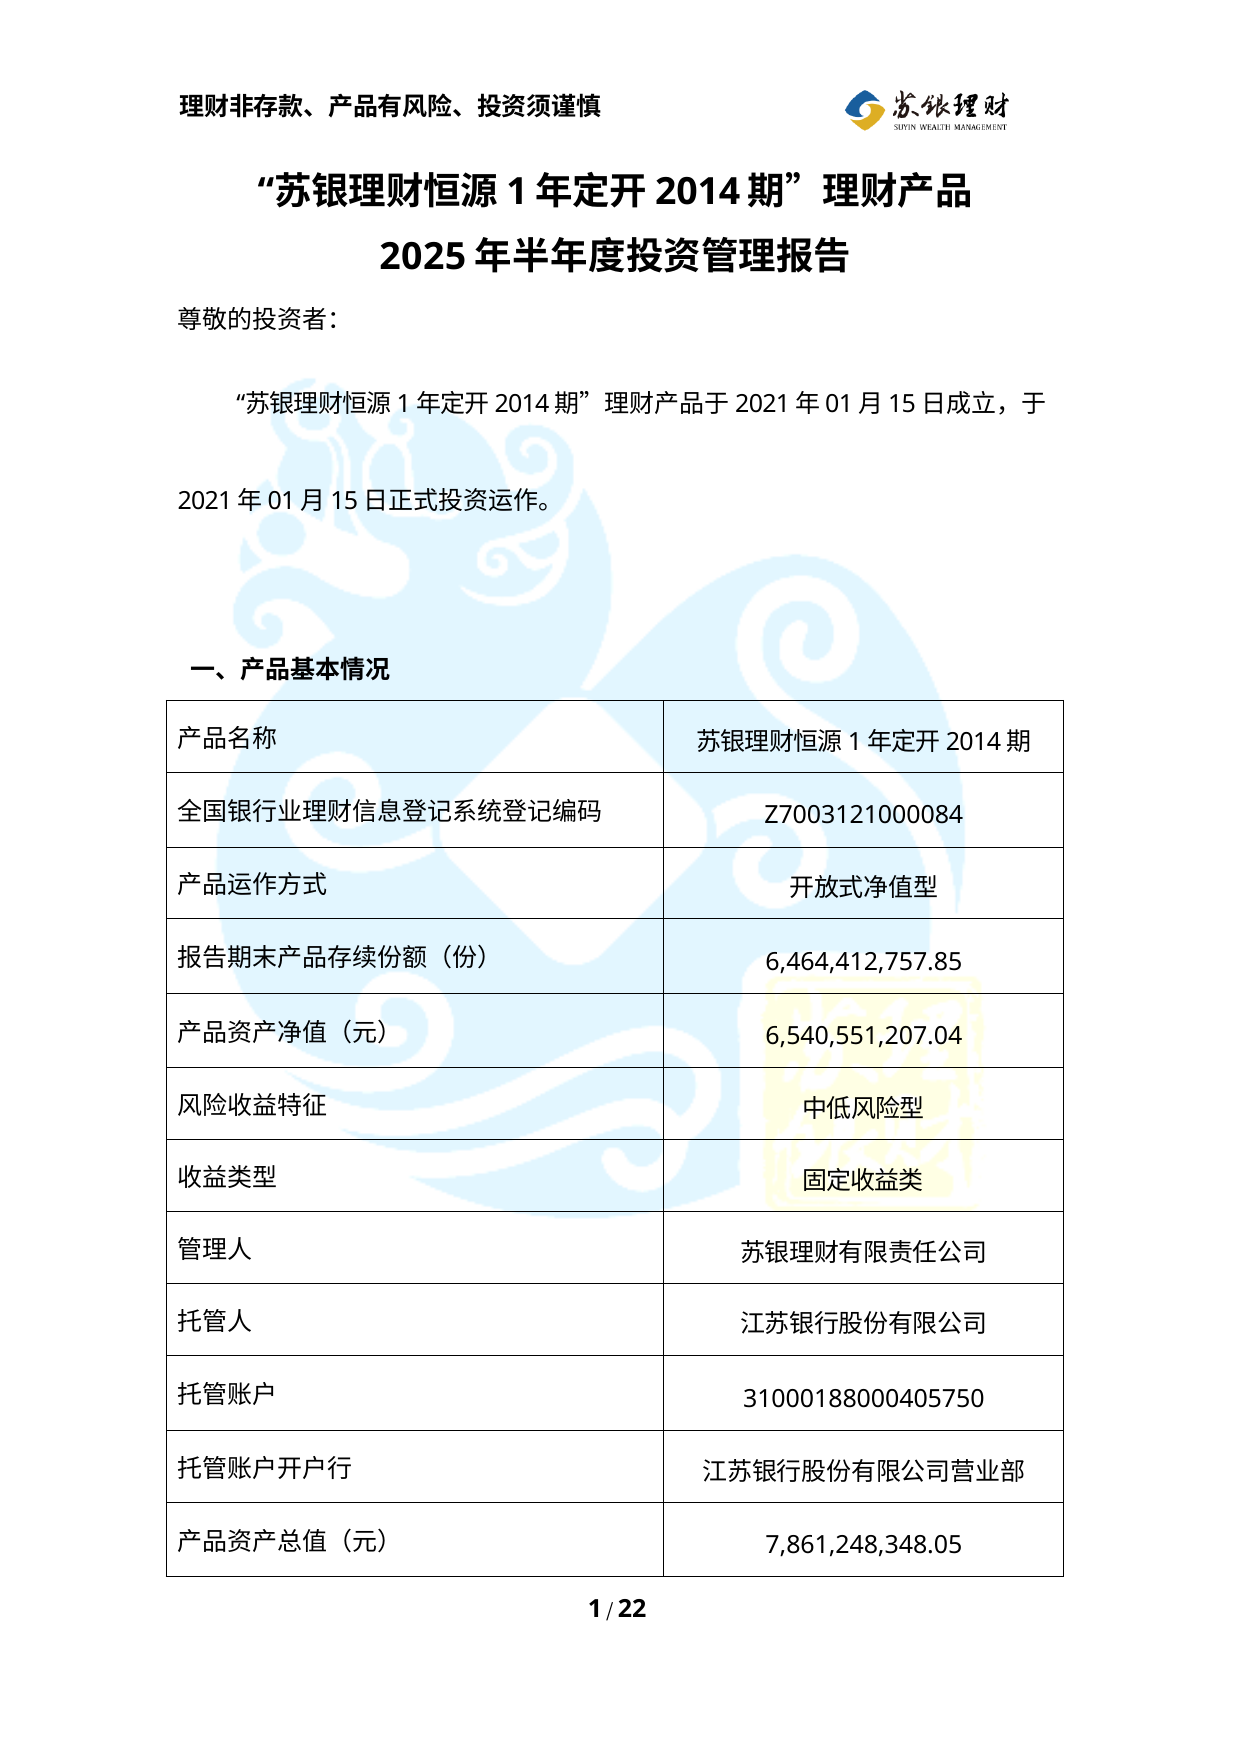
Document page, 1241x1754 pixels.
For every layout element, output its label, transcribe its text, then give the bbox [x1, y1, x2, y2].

text “苏银理财恒源1年定开2014期”理财产品于 2021年01月15日成立，于2021年01月15日正式投资运作。 [177, 369, 1053, 531]
table_cell 江苏银行股份有限公司营业部 [664, 1431, 1063, 1502]
subtitle 一、产品基本情况 [190, 635, 1053, 700]
table_cell 托管账户 [167, 1356, 663, 1430]
table_cell 6,464,412,757.85 [664, 919, 1063, 993]
table_cell 风险收益特征 [167, 1068, 663, 1139]
text 尊敬的投资者： [177, 286, 1053, 351]
table_cell 报告期末产品存续份额（份） [167, 919, 663, 993]
table_cell Z7003121000084 [664, 773, 1063, 847]
table_cell 托管账户开户行 [167, 1431, 663, 1502]
table_cell 6,540,551,207.04 [664, 994, 1063, 1067]
text 2025年半年度投资管理报告 [177, 221, 1053, 286]
table_cell 管理人 [167, 1212, 663, 1283]
table_header 苏银理财恒源1年定开2014期 [664, 701, 1063, 772]
table_cell 苏银理财有限责任公司 [664, 1212, 1063, 1283]
table_cell 固定收益类 [664, 1140, 1063, 1211]
table_cell 收益类型 [167, 1140, 663, 1211]
text “苏银理财恒源1年定开2014期”理财产品 [177, 156, 1053, 221]
table_cell 江苏银行股份有限公司 [664, 1284, 1063, 1354]
picture [820, 72, 1039, 143]
table_cell 31000188000405750 [664, 1356, 1063, 1430]
table_header 产品名称 [167, 701, 663, 772]
table_cell 开放式净值型 [664, 848, 1063, 918]
table_cell 产品资产净值（元） [167, 994, 663, 1067]
table_cell 产品运作方式 [167, 848, 663, 918]
table_cell 托管人 [167, 1284, 663, 1354]
table_cell 产品资产总值（元） [167, 1503, 663, 1576]
table_cell 全国银行业理财信息登记系统登记编码 [167, 773, 663, 847]
table_cell 7,861,248,348.05 [664, 1503, 1063, 1576]
table_cell 中低风险型 [664, 1068, 1063, 1139]
